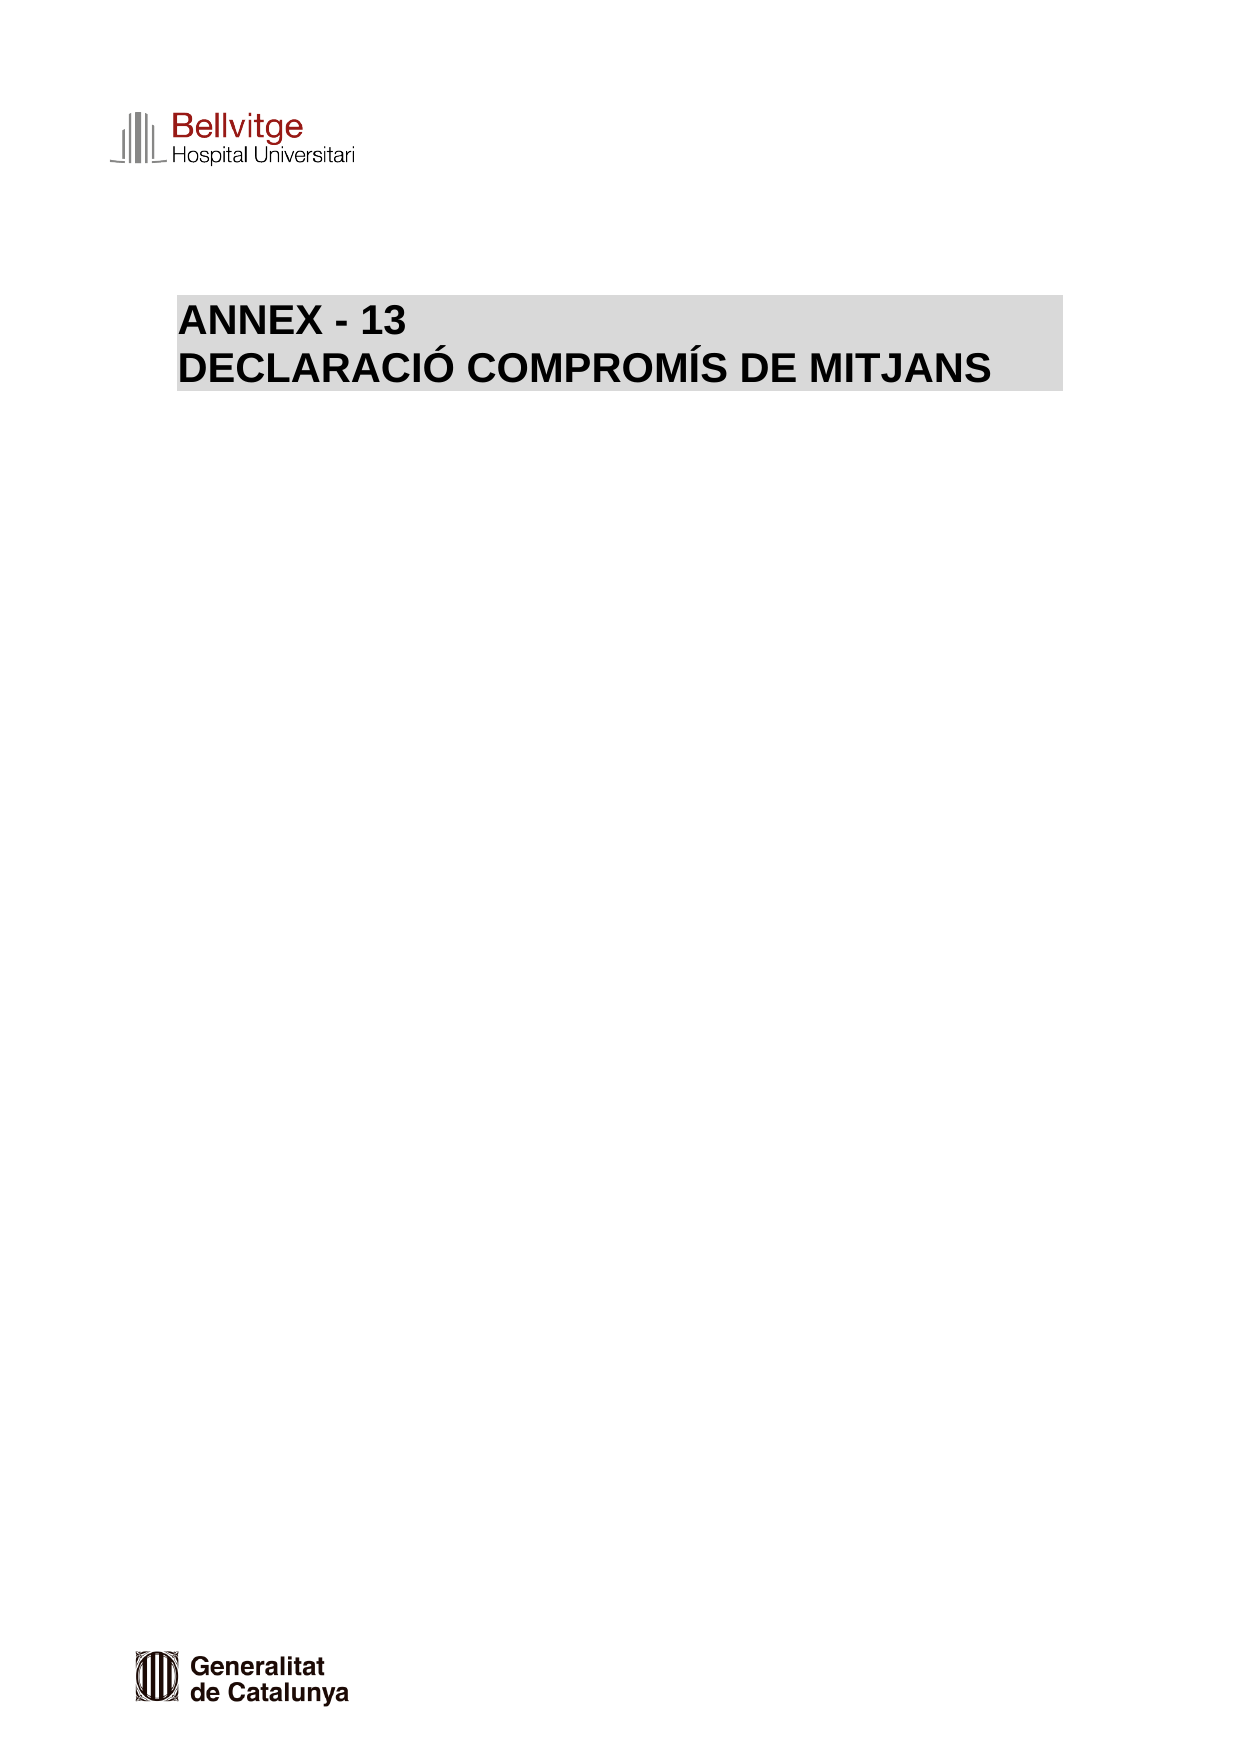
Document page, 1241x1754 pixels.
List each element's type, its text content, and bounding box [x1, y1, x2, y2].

text ANNEX - 13 [177, 295, 1063, 343]
picture [114, 1641, 372, 1711]
picture [94, 97, 370, 181]
text DECLARACIÓ COMPROMÍS DE MITJANS [177, 343, 1063, 391]
